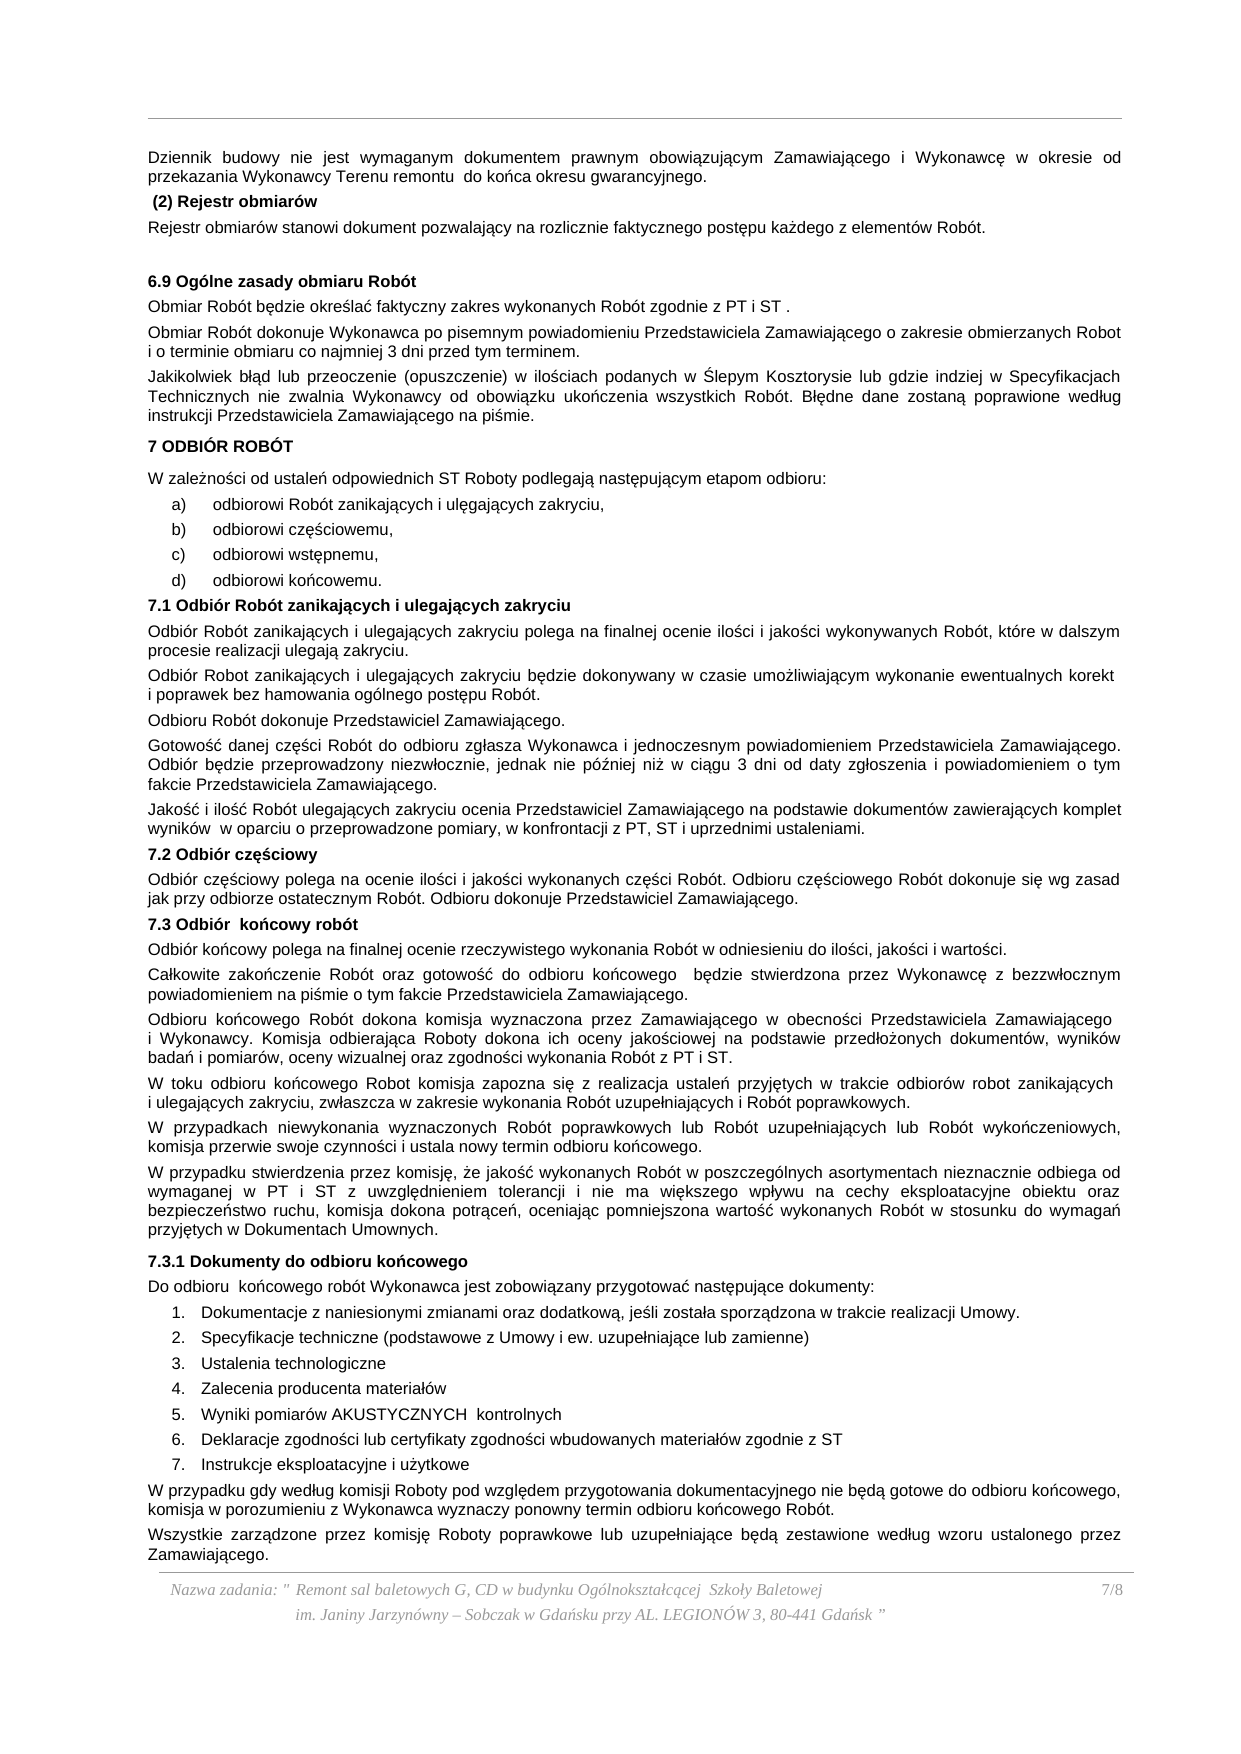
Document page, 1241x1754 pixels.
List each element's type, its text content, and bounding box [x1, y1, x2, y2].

text (2) Rejestr obmiarów [148, 192, 1122, 211]
text W przypadku stwierdzenia przez komisję, że jakość wykonanych Robót w poszczególnych asortymentach nieznacznie odbiega od wymaganej w PT i ST z uwzględnieniem tolerancji i nie ma większego wpływu na cechy eksploatacyjne obiektu oraz bezpieczeństwo ruchu, komisja dokona potrąceń, oceniając pomniejszona wartość wykonanych Robót w stosunku do wymagań przyjętych w Dokumentach Umownych. [148, 1163, 1122, 1239]
text Obmiar Robót będzie określać faktyczny zakres wykonanych Robót zgodnie z PT i ST . [148, 297, 1122, 316]
list Wyniki pomiarów AKUSTYCZNYCH kontrolnych [171, 1404, 1122, 1423]
text W zależności od ustaleń odpowiednich ST Roboty podlegają następującym etapom odbioru: [148, 469, 1122, 488]
list odbiorowi końcowemu. [171, 571, 1122, 590]
subtitle Odbiór końcowy robót [148, 914, 1122, 933]
list odbiorowi Robót zanikających i ulęgających zakryciu, [171, 494, 1122, 513]
text W przypadkach niewykonania wyznaczonych Robót poprawkowych lub Robót uzupełniających lub Robót wykończeniowych, komisja przerwie swoje czynności i ustala nowy termin odbioru końcowego. [148, 1118, 1122, 1156]
list Zalecenia producenta materiałów [171, 1379, 1122, 1398]
text Dziennik budowy nie jest wymaganym dokumentem prawnym obowiązującym Zamawiającego i Wykonawcę w okresie od przekazania Wykonawcy Terenu remontu do końca okresu gwarancyjnego. [148, 148, 1122, 186]
list Deklaracje zgodności lub certyfikaty zgodności wbudowanych materiałów zgodnie z ST [171, 1430, 1122, 1449]
list odbiorowi częściowemu, [171, 520, 1122, 539]
text Jakość i ilość Robót ulegających zakryciu ocenia Przedstawiciel Zamawiającego na podstawie dokumentów zawierających komplet wyników w oparciu o przeprowadzone pomiary, w konfrontacji z PT, ST i uprzednimi ustaleniami. [148, 800, 1122, 838]
list Instrukcje eksploatacyjne i użytkowe [171, 1455, 1122, 1474]
text Jakikolwiek błąd lub przeoczenie (opuszczenie) w ilościach podanych w Ślepym Kosztorysie lub gdzie indziej w Specyfikacjach Technicznych nie zwalnia Wykonawcy od obowiązku ukończenia wszystkich Robót. Błędne dane zostaną poprawione według instrukcji Przedstawiciela Zamawiającego na piśmie. [148, 367, 1122, 425]
text W przypadku gdy według komisji Roboty pod względem przygotowania dokumentacyjnego nie będą gotowe do odbioru końcowego, komisja w porozumieniu z Wykonawca wyznaczy ponowny termin odbioru końcowego Robót. [148, 1481, 1122, 1519]
text Odbiór Robót zanikających i ulegających zakryciu polega na finalnej ocenie ilości i jakości wykonywanych Robót, które w dalszym procesie realizacji ulegają zakryciu. [148, 621, 1122, 660]
text Odbiór częściowy polega na ocenie ilości i jakości wykonanych części Robót. Odbioru częściowego Robót dokonuje się wg zasad jak przy odbiorze ostatecznym Robót. Odbioru dokonuje Przedstawiciel Zamawiającego. [148, 870, 1122, 908]
list odbiorowi wstępnemu, [171, 545, 1122, 564]
text Wszystkie zarządzone przez komisję Roboty poprawkowe lub uzupełniające będą zestawione według wzoru ustalonego przez Zamawiającego. [148, 1525, 1122, 1563]
subtitle Odbiór częściowy [148, 844, 1122, 863]
subtitle Ogólne zasady obmiaru Robót [148, 272, 1122, 291]
subtitle ODBIÓR ROBÓT [148, 437, 1122, 456]
text Obmiar Robót dokonuje Wykonawca po pisemnym powiadomieniu Przedstawiciela Zamawiającego o zakresie obmierzanych Robot i o terminie obmiaru co najmniej 3 dni przed tym terminem. [148, 323, 1122, 361]
text Całkowite zakończenie Robót oraz gotowość do odbioru końcowego będzie stwierdzona przez Wykonawcę z bezzwłocznym powiadomieniem na piśmie o tym fakcie Przedstawiciela Zamawiającego. [148, 965, 1122, 1003]
list Ustalenia technologiczne [171, 1353, 1122, 1373]
text Odbiór Robot zanikających i ulegających zakryciu będzie dokonywany w czasie umożliwiającym wykonanie ewentualnych korekt i poprawek bez hamowania ogólnego postępu Robót. [148, 666, 1122, 704]
subtitle Odbiór Robót zanikających i ulegających zakryciu [148, 596, 1122, 615]
text W toku odbioru końcowego Robot komisja zapozna się z realizacja ustaleń przyjętych w trakcie odbiorów robot zanikających i ulegających zakryciu, zwłaszcza w zakresie wykonania Robót uzupełniających i Robót poprawkowych. [148, 1073, 1122, 1112]
text Odbiór końcowy polega na finalnej ocenie rzeczywistego wykonania Robót w odniesieniu do ilości, jakości i wartości. [148, 940, 1122, 959]
text Odbioru Robót dokonuje Przedstawiciel Zamawiającego. [148, 711, 1122, 730]
text Do odbioru końcowego robót Wykonawca jest zobowiązany przygotować następujące dokumenty: [148, 1277, 1122, 1296]
subtitle Dokumenty do odbioru końcowego [148, 1252, 1122, 1271]
text Odbioru końcowego Robót dokona komisja wyznaczona przez Zamawiającego w obecności Przedstawiciela Zamawiającego i Wykonawcy. Komisja odbierająca Roboty dokona ich oceny jakościowej na podstawie przedłożonych dokumentów, wyników badań i pomiarów, oceny wizualnej oraz zgodności wykonania Robót z PT i ST. [148, 1010, 1122, 1067]
text Rejestr obmiarów stanowi dokument pozwalający na rozlicznie faktycznego postępu każdego z elementów Robót. [148, 218, 1122, 266]
list Dokumentacje z naniesionymi zmianami oraz dodatkową, jeśli została sporządzona w trakcie realizacji Umowy. [171, 1303, 1122, 1322]
list Specyfikacje techniczne (podstawowe z Umowy i ew. uzupełniające lub zamienne) [171, 1328, 1122, 1347]
text Gotowość danej części Robót do odbioru zgłasza Wykonawca i jednoczesnym powiadomieniem Przedstawiciela Zamawiającego. Odbiór będzie przeprowadzony niezwłocznie, jednak nie później niż w ciągu 3 dni od daty zgłoszenia i powiadomieniem o tym fakcie Przedstawiciela Zamawiającego. [148, 736, 1122, 793]
